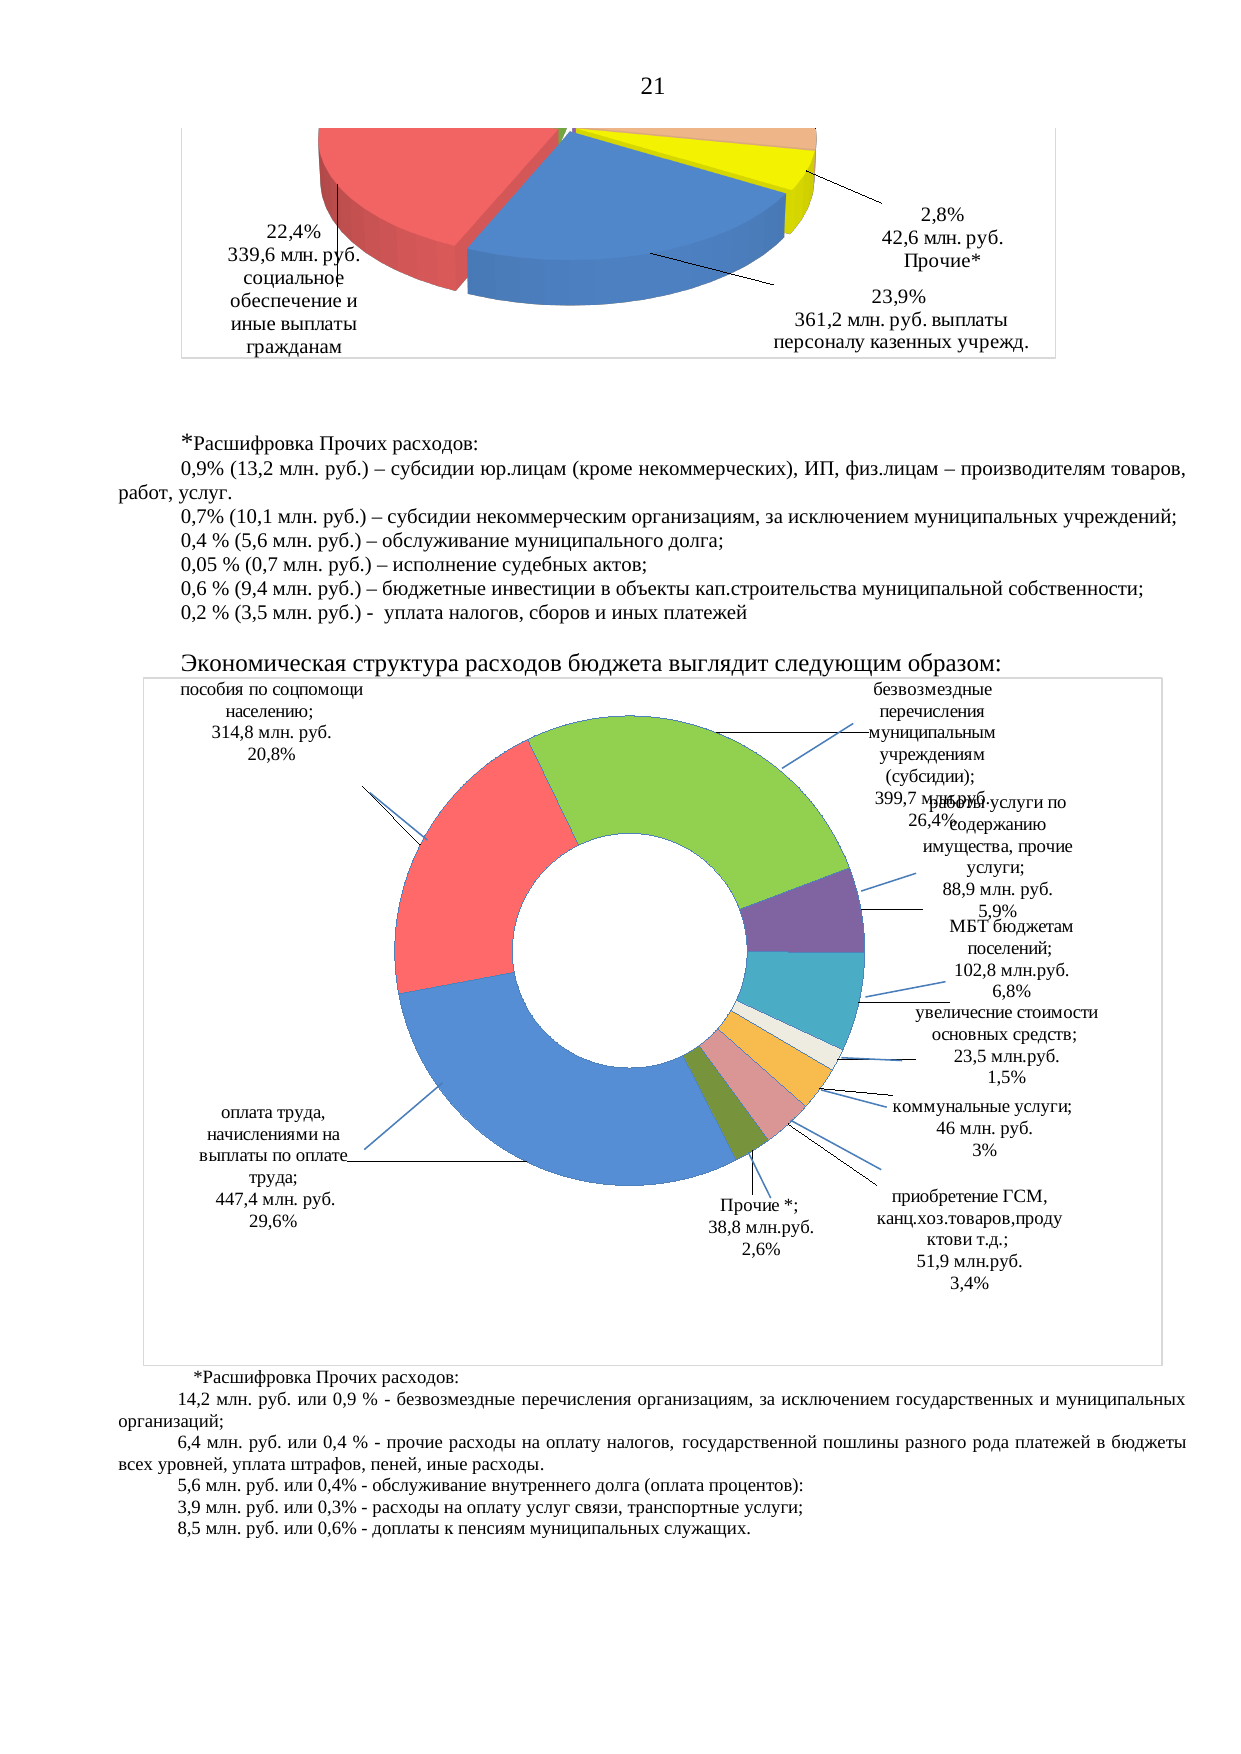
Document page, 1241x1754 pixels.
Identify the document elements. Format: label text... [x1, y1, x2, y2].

text Экономическая структура расходов бюджета выглядит следующим образом: [118, 648, 1187, 677]
text 14,2 млн. руб. или 0,9 % - безвозмездные перечисления организациям, за исключением государственных и муниципальных организаций; [118, 1388, 1187, 1431]
text 3,9 млн. руб. или 0,3% - расходы на оплату услуг связи, транспортные услуги; [118, 1496, 1187, 1517]
text 0,6 % (9,4 млн. руб.) – бюджетные инвестиции в объекты кап.строительства муниципальной собственности; [118, 576, 1187, 600]
text *Расшифровка Прочих расходов: [118, 427, 1187, 456]
text 0,2 % (3,5 млн. руб.) - уплата налогов, сборов и иных платежей [118, 600, 1187, 624]
text 6,4 млн. руб. или 0,4 % - прочие расходы на оплату налогов, государственной пошлины разного рода платежей в бюджеты всех уровней, уплата штрафов, пеней, иные расходы. [118, 1431, 1187, 1474]
text 8,5 млн. руб. или 0,6% - доплаты к пенсиям муниципальных служащих. [118, 1517, 1187, 1539]
text 0,7% (10,1 млн. руб.) – субсидии некоммерческим организациям, за исключением муниципальных учреждений; [118, 504, 1187, 528]
text 5,6 млн. руб. или 0,4% - обслуживание внутреннего долга (оплата процентов): [118, 1474, 1187, 1496]
text *Расшифровка Прочих расходов: [193, 1366, 1187, 1388]
text 0,05 % (0,7 млн. руб.) – исполнение судебных актов; [118, 552, 1187, 576]
text 0,9% (13,2 млн. руб.) – субсидии юр.лицам (кроме некоммерческих), ИП, физ.лицам – производителям товаров, работ, услуг. [118, 456, 1187, 504]
text 0,4 % (5,6 млн. руб.) – обслуживание муниципального долга; [118, 528, 1187, 552]
